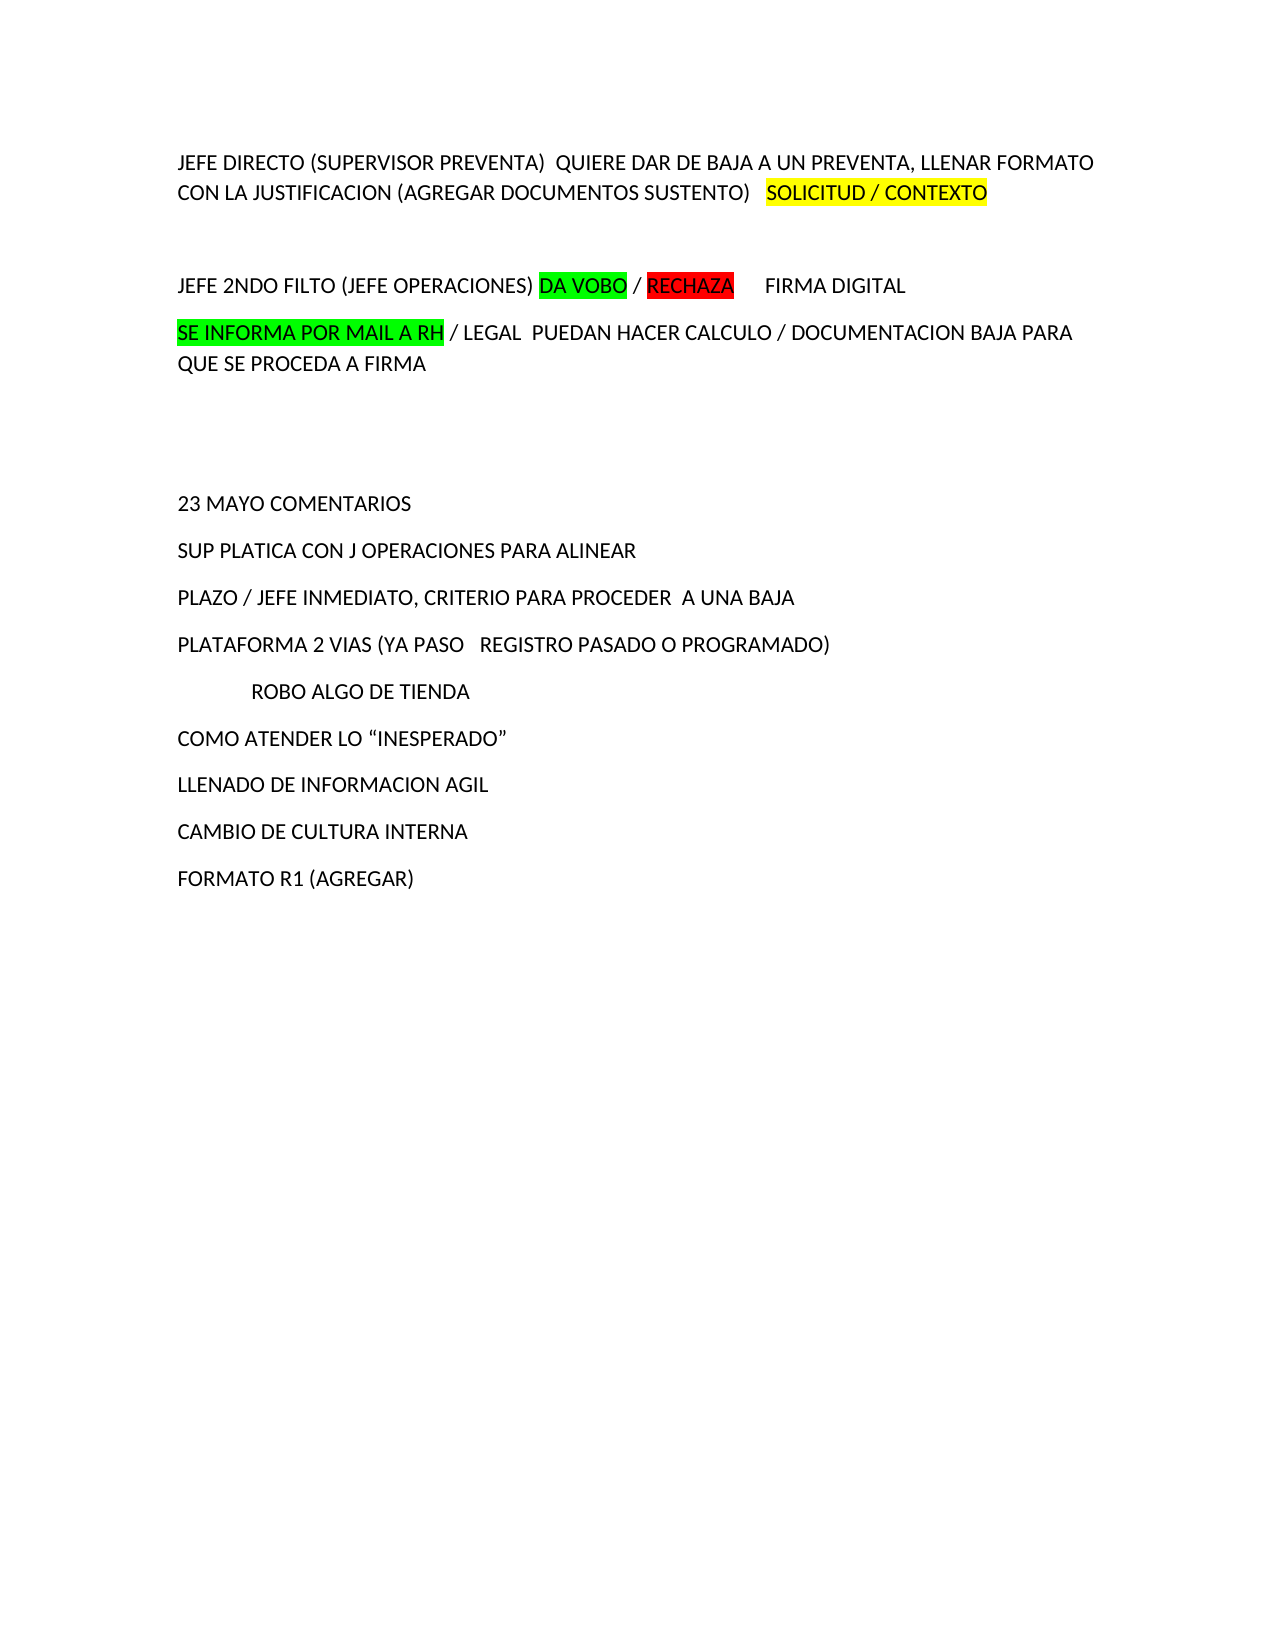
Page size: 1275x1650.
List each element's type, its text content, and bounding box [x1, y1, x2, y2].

text JEFE 2NDO FILTO (JEFE OPERACIONES) DA VOBO / RECHAZA FIRMA DIGITAL [177, 272, 539, 299]
text SE INFORMA POR MAIL A RH / LEGAL PUEDAN HACER CALCULO / DOCUMENTACION BAJA PARA QUE SE PROCEDA A FIRMA [177, 318, 1098, 377]
text LLENADO DE INFORMACION AGIL [177, 771, 1098, 798]
text JEFE DIRECTO (SUPERVISOR PREVENTA) QUIERE DAR DE BAJA A UN PREVENTA, LLENAR FORMATO CON LA JUSTIFICACION (AGREGAR DOCUMENTOS SUSTENTO) SOLICITUD / CONTEXTO [177, 148, 1098, 206]
text 23 MAYO COMENTARIOS [177, 489, 1098, 517]
text ROBO ALGO DE TIENDA [177, 677, 1098, 705]
text CAMBIO DE CULTURA INTERNA [177, 817, 1098, 845]
text SUP PLATICA CON J OPERACIONES PARA ALINEAR [177, 536, 1098, 564]
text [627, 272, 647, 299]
text PLAZO / JEFE INMEDIATO, CRITERIO PARA PROCEDER A UNA BAJA [177, 583, 1098, 611]
text COMO ATENDER LO “INESPERADO” [177, 724, 1098, 752]
text FORMATO R1 (AGREGAR) [177, 864, 1098, 892]
text JEFE 2NDO FILTO (JEFE OPERACIONES) DA VOBO / RECHAZA FIRMA DIGITAL [734, 272, 1098, 299]
text PLATAFORMA 2 VIAS (YA PASO REGISTRO PASADO O PROGRAMADO) [177, 630, 1098, 658]
